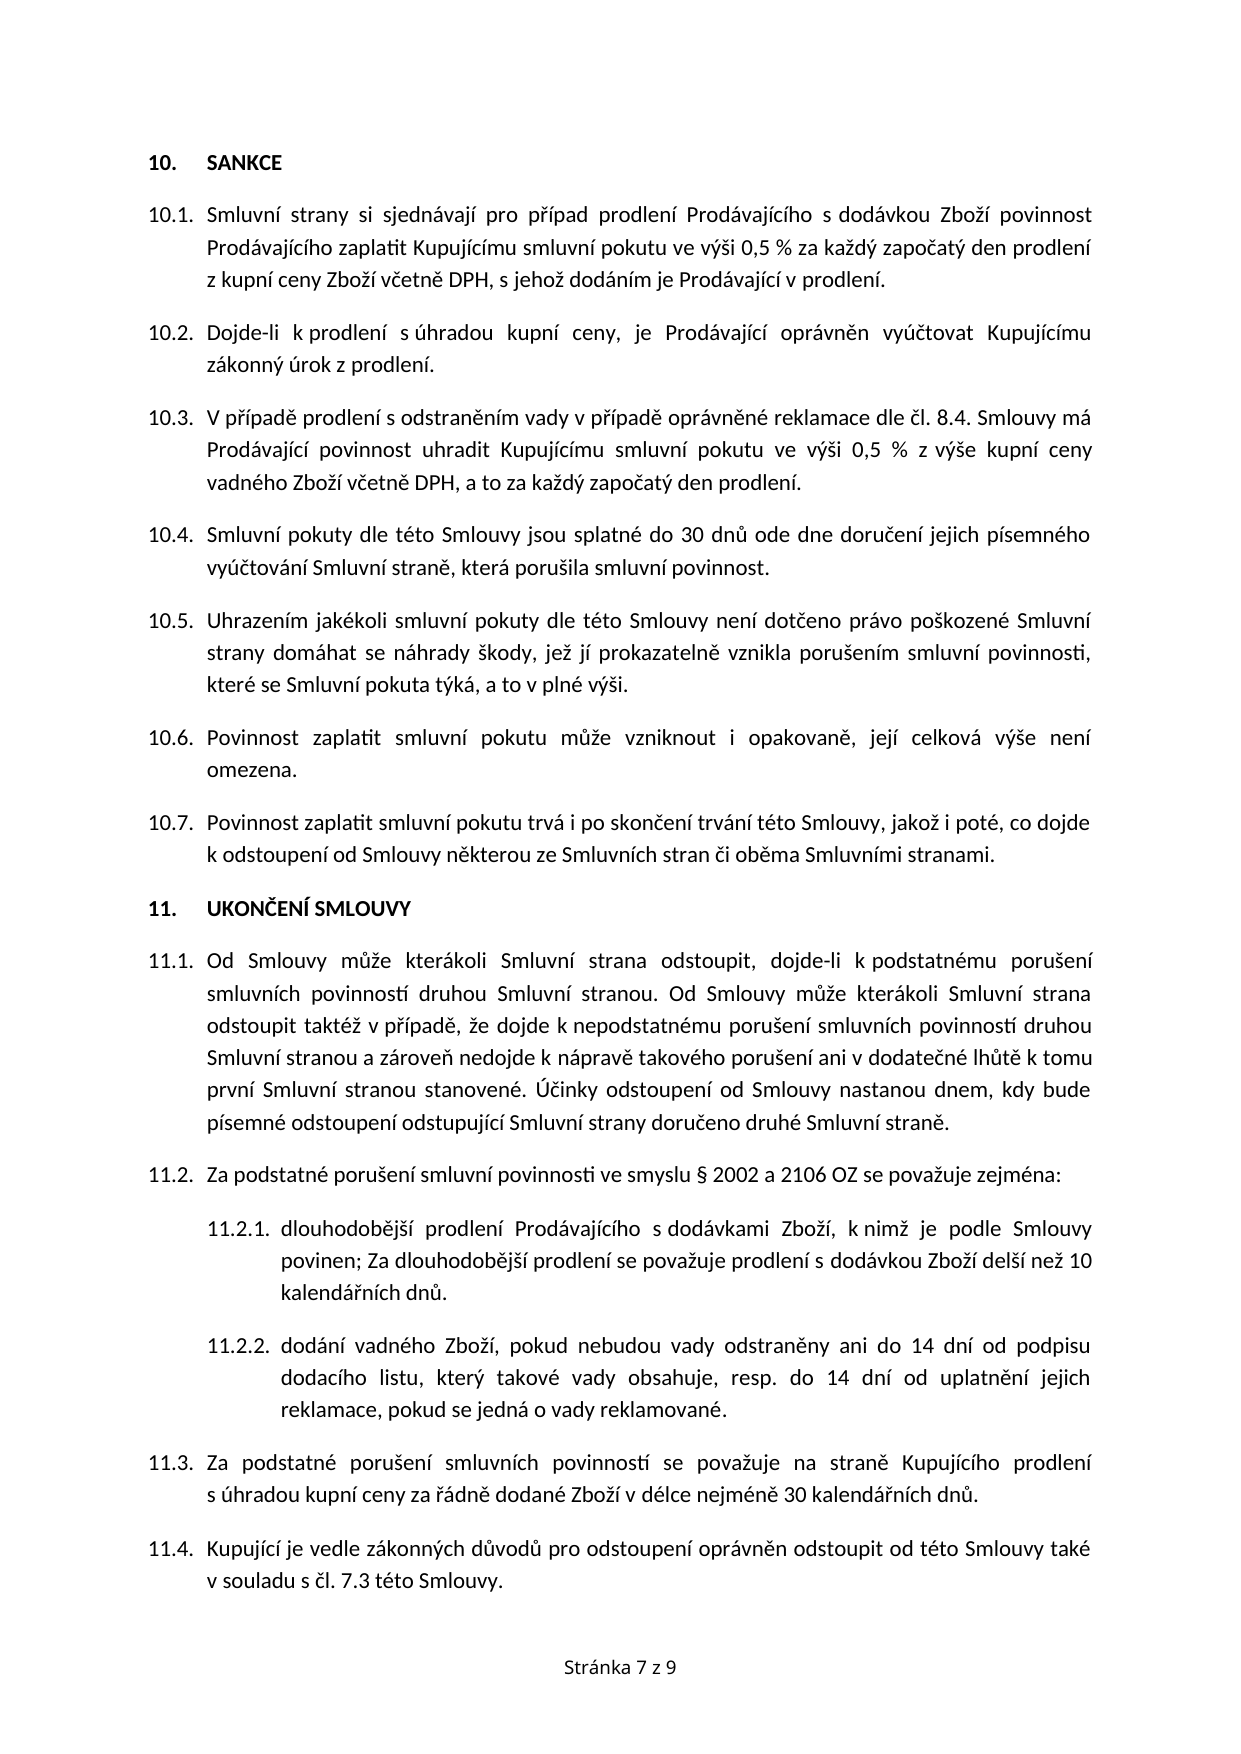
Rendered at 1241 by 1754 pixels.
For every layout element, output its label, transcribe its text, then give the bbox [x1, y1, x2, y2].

list UKONČENÍ SMLOUVY [148, 894, 1093, 922]
list Uhrazením jakékoli smluvní pokuty dle této Smlouvy není dotčeno právo poškozené Smluvní strany domáhat se náhrady škody, jež jí prokazatelně vznikla porušením smluvní povinnosti, které se Smluvní pokuta týká, a to v plné výši. [148, 606, 1093, 698]
list Povinnost zaplatit smluvní pokutu trvá i po skončení trvání této Smlouvy, jakož i poté, co dojde k odstoupení od Smlouvy některou ze Smluvních stran či oběma Smluvními stranami. [148, 808, 1093, 869]
list Smluvní strany si sjednávají pro případ prodlení Prodávajícího s dodávkou Zboží povinnost Prodávajícího zaplatit Kupujícímu smluvní pokutu ve výši 0,5 % za každý započatý den prodlení z kupní ceny Zboží včetně DPH, s jehož dodáním je Prodávající v prodlení. [148, 201, 1093, 293]
list Za podstatné porušení smluvní povinnosti ve smyslu § 2002 a 2106 OZ se považuje zejména: [148, 1161, 1093, 1189]
list Povinnost zaplatit smluvní pokutu může vzniknout i opakovaně, její celková výše není omezena. [148, 723, 1093, 783]
list Kupující je vedle zákonných důvodů pro odstoupení oprávněn odstoupit od této Smlouvy také v souladu s čl. 7.3 této Smlouvy. [148, 1534, 1093, 1594]
list dlouhodobější prodlení Prodávajícího s dodávkami Zboží, k nimž je podle Smlouvy povinen; Za dlouhodobější prodlení se považuje prodlení s dodávkou Zboží delší než 10 kalendářních dnů. [207, 1214, 1093, 1306]
list Od Smlouvy může kterákoli Smluvní strana odstoupit, dojde-li k podstatnému porušení smluvních povinností druhou Smluvní stranou. Od Smlouvy může kterákoli Smluvní strana odstoupit taktéž v případě, že dojde k nepodstatnému porušení smluvních povinností druhou Smluvní stranou a zároveň nedojde k nápravě takového porušení ani v dodatečné lhůtě k tomu první Smluvní stranou stanovené. Účinky odstoupení od Smlouvy nastanou dnem, kdy bude písemné odstoupení odstupující Smluvní strany doručeno druhé Smluvní straně. [148, 947, 1093, 1136]
list dodání vadného Zboží, pokud nebudou vady odstraněny ani do 14 dní od podpisu dodacího listu, který takové vady obsahuje, resp. do 14 dní od uplatnění jejich reklamace, pokud se jedná o vady reklamované. [207, 1331, 1093, 1423]
list Za podstatné porušení smluvních povinností se považuje na straně Kupujícího prodlení s úhradou kupní ceny za řádně dodané Zboží v délce nejméně 30 kalendářních dnů. [148, 1448, 1093, 1509]
list V případě prodlení s odstraněním vady v případě oprávněné reklamace dle čl. 8.4. Smlouvy má Prodávající povinnost uhradit Kupujícímu smluvní pokutu ve výši 0,5 % z výše kupní ceny vadného Zboží včetně DPH, a to za každý započatý den prodlení. [148, 403, 1093, 496]
list Dojde-li k prodlení s úhradou kupní ceny, je Prodávající oprávněn vyúčtovat Kupujícímu zákonný úrok z prodlení. [148, 318, 1093, 378]
list SANKCE [148, 148, 1093, 176]
list Smluvní pokuty dle této Smlouvy jsou splatné do 30 dnů ode dne doručení jejich písemného vyúčtování Smluvní straně, která porušila smluvní povinnost. [148, 521, 1093, 581]
